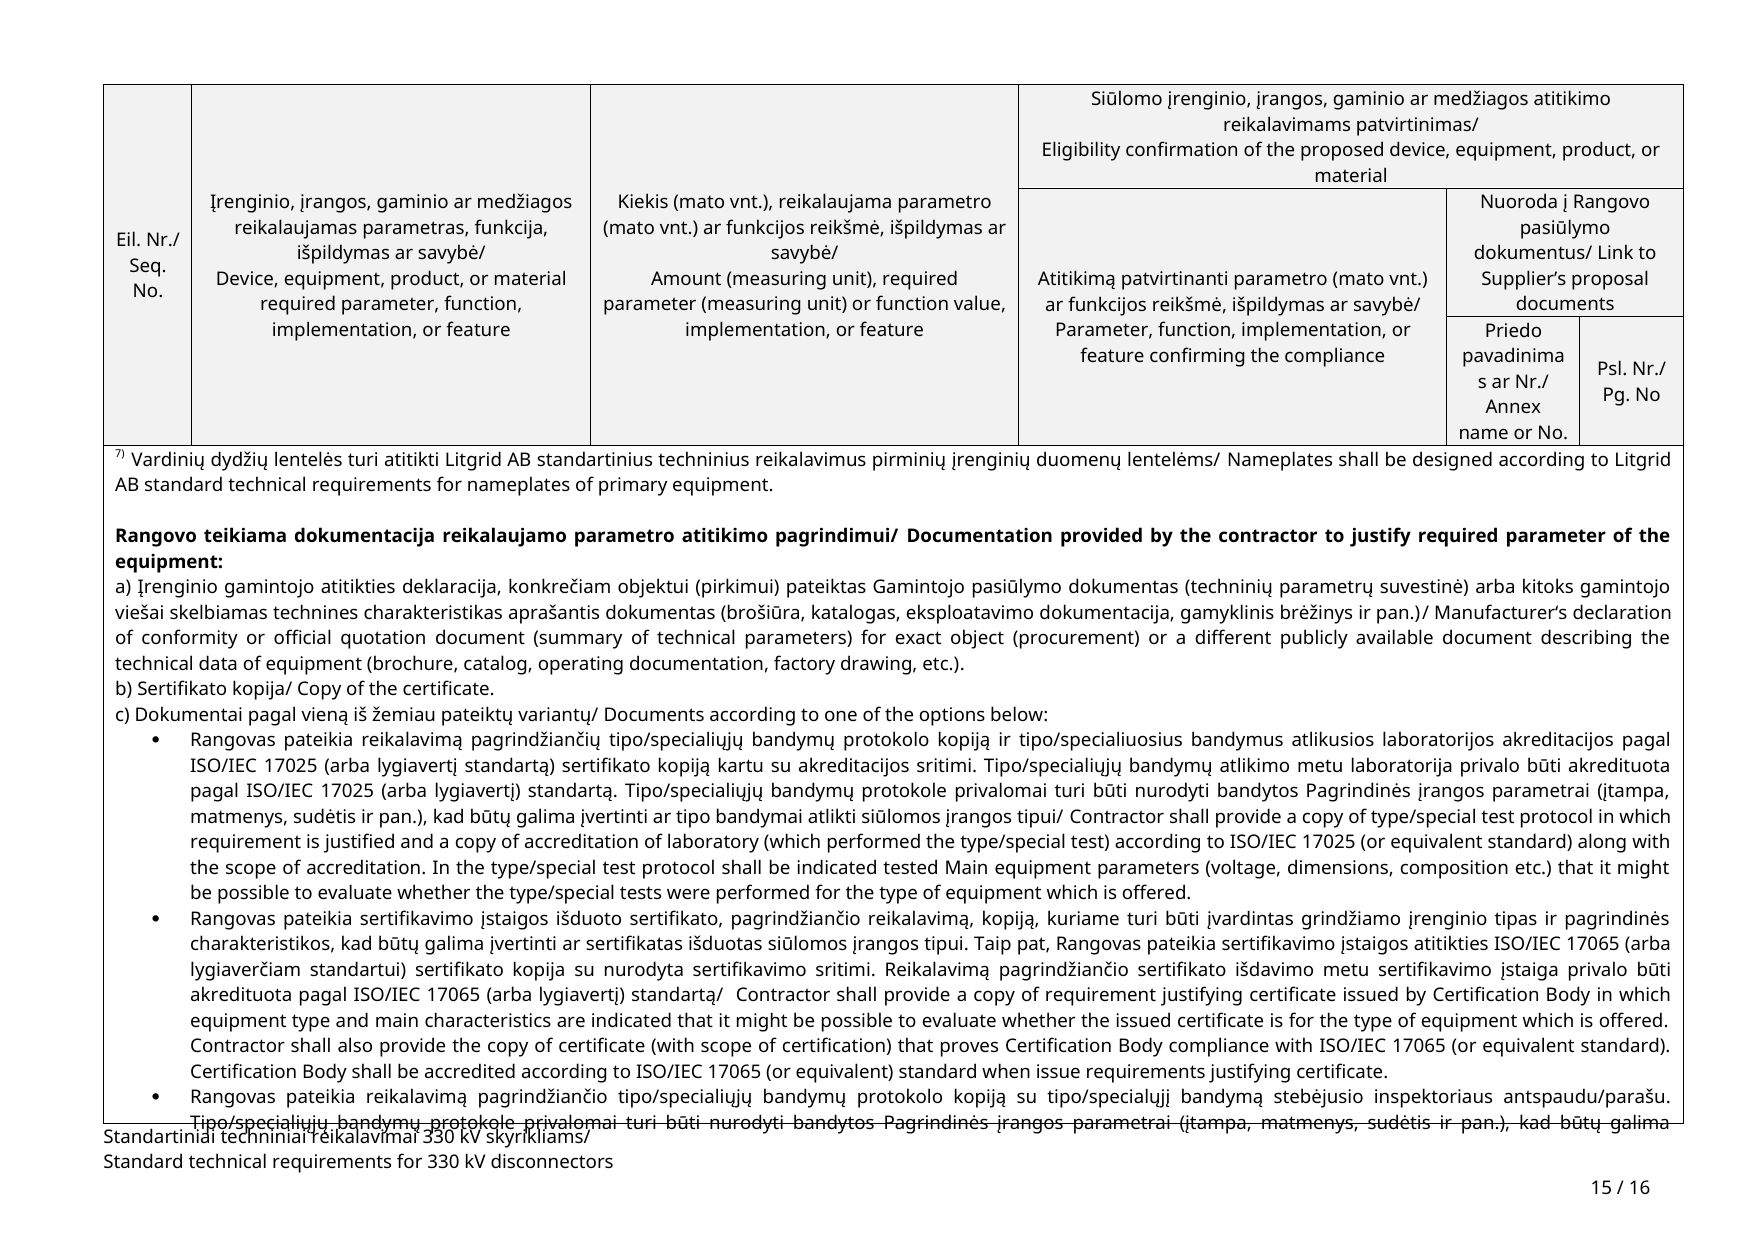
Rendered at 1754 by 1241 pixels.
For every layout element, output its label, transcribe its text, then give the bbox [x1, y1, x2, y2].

table_header Įrenginio, įrangos, gaminio ar medžiagos reikalaujamas parametras, funkcija, išpildymas ar savybė/ Device, equipment, product, or material required parameter, function, implementation, or feature [192, 85, 590, 445]
table_header Siūlomo įrenginio, įrangos, gaminio ar medžiagos atitikimo reikalavimams patvirtinimas/ Eligibility confirmation of the proposed device, equipment, product, or material [1019, 85, 1683, 187]
table_header Kiekis (mato vnt.), reikalaujama parametro (mato vnt.) ar funkcijos reikšmė, išpildymas ar savybė/ Amount (measuring unit), required parameter (measuring unit) or function value, implementation, or feature [591, 85, 1018, 445]
table_cell Pastabos/ Notes: Gamintojas gali vadovautis standartais ir sertifikatais lygiaverčiais šiuose reikalavimuose nurodytiems IEC standartams ir ISO sertifikatams/ The Manufacturer may follow the standards and certificates equivalent to IEC standards and ISO certificates specified in these requirements 1) Techniniame projekte dydžių reikšmės gali būti koreguojamos, tačiau tik griežtinant reikalavimus/ Values can be adjusted in a process of the design but only to more severe conditions. 2) Parenkama techninio projekto rengimo metu. Techninio projekto rengimo metu specifikacijoje nurodyti skyriklių operatyvinius pavadinimus, kuriems reikalavimas taikomas ir kuriems netaikomas / Shall be chosen during making the technical project. During the preparation of technical project the specification shall specify the operational names of disconnectors to which the requirement applies and which do not apply. 3) Reikalavimas taikomas tik pastočių schemoms, kur skyrikliais numatoma komutuoti apkrovą tarp skirtingų šynų sistemų. Vardinės šynų perjungimo srovės vertė turi būti ne mažesnė nei 60 % vardinės ilgalaikės srovės, tačiau neturi viršyti 4000 A. Techninio projekto rengimo metu specifikacijoje nurodyti skyriklių operatyvinius pavadinimus, kuriems reikalavimas taikomas ir kuriems netaikomas / Requirement is only applicable for substation arrangement where the disconnectors are expected to have a bus transfer loop switching capability. Rated bus-transfer current shall not be less than 60 % of rated normal current, but will not exceed 4000 A. During the preparation of technical project the specification shall specify the operational names of disconnectors to which the requirement applies and which do not apply. 4) Klasė B privalomai parenkama įžeminimo peiliams skirtiems įžeminti oro arba kabelines linijas. Kitais atvejais, įžeminimo peilių indukuotos srovės perjungimo klasė netaikoma. Techninio projekto rengimo metu specifikacijoje nurodyti skyriklių operatyvinius pavadinimus, kuriems reikalavimas taikomas ir kuriems netaikomas / Class B is applicable for earthing switches which purpose is to earth overhead lines or cable lines. In all other cases, induced current switching class of earthing switches is not applicable. During the preparation of technical project the specification shall specify the operational names of disconnectors to which the requirement applies and which do not apply. 5) Mechaninio patvarumo klasė M2 parenkama skyrikliams, kurie bus montuojami dažnai komutuojamų įrenginių prijungtiniuose (pvz. kondensatorių baterijų, šunto reaktorių, sinchroninių kompensatorių ir t.t.)/ Mechanical endurance class M2 shall be applied for disconnectors, which shall be designed to work in frequently commutated bays (i.e. capacitor banks, shunt reactors, synchronous compensators etc.). 6) Netaikoma, kai skyriklis yra be įžeminimo peilių / Not applicable when disconnector is without earthing switches. 7) Vardinių dydžių lentelės turi atitikti Litgrid AB standartinius techninius reikalavimus pirminių įrenginių duomenų lentelėms/ Nameplates shall be designed according to Litgrid AB standard technical requirements for nameplates of primary equipment. Rangovo teikiama dokumentacija reikalaujamo parametro atitikimo pagrindimui/ Documentation provided by the contractor to justify required parameter of the equipment: a) Įrenginio gamintojo atitikties deklaracija, konkrečiam objektui (pirkimui) pateiktas Gamintojo pasiūlymo dokumentas (techninių parametrų suvestinė) arba kitoks gamintojo viešai skelbiamas technines charakteristikas aprašantis dokumentas (brošiūra, katalogas, eksploatavimo dokumentacija, gamyklinis brėžinys ir pan.)/ Manufacturer‘s declaration of conformity or official quotation document (summary of technical parameters) for exact object (procurement) or a different publicly available document describing the technical data of equipment (brochure, catalog, operating documentation, factory drawing, etc.). b) Sertifikato kopija/ Copy of the certificate. c) Dokumentai pagal vieną iš žemiau pateiktų variantų/ Documents according to one of the options below: Rangovas pateikia reikalavimą pagrindžiančių tipo/specialiųjų bandymų protokolo kopiją ir tipo/specialiuosius bandymus atlikusios laboratorijos akreditacijos pagal ISO/IEC 17025 (arba lygiavertį standartą) sertifikato kopiją kartu su akreditacijos sritimi. Tipo/specialiųjų bandymų atlikimo metu laboratorija privalo būti akredituota pagal ISO/IEC 17025 (arba lygiavertį) standartą. Tipo/specialiųjų bandymų protokole privalomai turi būti nurodyti bandytos Pagrindinės įrangos parametrai (įtampa, matmenys, sudėtis ir pan.), kad būtų galima įvertinti ar tipo bandymai atlikti siūlomos įrangos tipui/ Contractor shall provide a copy of type/special test protocol in which requirement is justified and a copy of accreditation of laboratory (which performed the type/special test) according to ISO/IEC 17025 (or equivalent standard) along with the scope of accreditation. In the type/special test protocol shall be indicated tested Main equipment parameters (voltage, dimensions, composition etc.) that it might be possible to evaluate whether the type/special tests were performed for the type of equipment which is offered. Rangovas pateikia sertifikavimo įstaigos išduoto sertifikato, pagrindžiančio reikalavimą, kopiją, kuriame turi būti įvardintas grindžiamo įrenginio tipas ir pagrindinės charakteristikos, kad būtų galima įvertinti ar sertifikatas išduotas siūlomos įrangos tipui. Taip pat, Rangovas pateikia sertifikavimo įstaigos atitikties ISO/IEC 17065 (arba lygiaverčiam standartui) sertifikato kopija su nurodyta sertifikavimo sritimi. Reikalavimą pagrindžiančio sertifikato išdavimo metu sertifikavimo įstaiga privalo būti akredituota pagal ISO/IEC 17065 (arba lygiavertį) standartą/ Contractor shall provide a copy of requirement justifying certificate issued by Certification Body in which equipment type and main characteristics are indicated that it might be possible to evaluate whether the issued certificate is for the type of equipment which is offered. Contractor shall also provide the copy of certificate (with scope of certification) that proves Certification Body compliance with ISO/IEC 17065 (or equivalent standard). Certification Body shall be accredited according to ISO/IEC 17065 (or equivalent) standard when issue requirements justifying certificate. Rangovas pateikia reikalavimą pagrindžiančio tipo/specialiųjų bandymų protokolo kopiją su tipo/specialųjį bandymą stebėjusio inspektoriaus antspaudu/parašu. Tipo/specialiųjų bandymų protokole privalomai turi būti nurodyti bandytos Pagrindinės įrangos parametrai (įtampa, matmenys, sudėtis ir pan.), kad būtų galima įvertinti ar tipo/specialieji bandymai atlikti siūlomos įrangos tipui. Taip pat, Rangovas pateikia tipo/specialiuosius bandymus stebėjusio inspektoriaus protokolo kopiją su išvada apie stebėto bandymo atitikimą IEC arba lygiaverčiam standartui. Inspektorius atstovauja įstaigą, kuri privalo turėti akreditaciją pagal ISO/IEC 17020 (tipas A) ar lygiavertį standartą, todėl Rangovas turi pateikti šios įstaigos akreditacijos sertifikato kopiją. Įstaigos akreditacija privalo galioti tipo bandymo atlikimo metu / Contractor shall provide a copy of type/special test protocol with a stamp/signature of inspector witnessed the type/special test. In the type/special test protocol shall be indicated tested Main equipment parameters (voltage, dimensions, composition etc.) that it might be possible to evaluate whether the type/special tests were performed for the type of equipment which is offered. Contractor shall also provide the copy of protocol made by inspector who witnessed type/special test with conclusion that witnessed test met the IEC or equivalent standard. Inspector shall represent institution, which is accredited according to ISO/IEC 17020 (type A) or equivalent standard, thus contractor shall provide this institution certification accreditation copy. Institution accreditation shall be valid during type test performance. d) Siūlomo tipo izoliatoriaus arba to paties izoliacijos lygio „mechaniškai ir elektriškai ekvivalentiškos konstrukcijos“ izoliatoriaus tipo arba atrankinio bandymo protokolo kopija. Sąvoka „mechaniškai ir elektriškai ekvivalentiška konstrukcija“ turi būti suprantama taip, kaip nurodoma IEC 60168 standarte/ Copy of the type or sample test report provided by laboratory for offered type of insulators or for the same insulation level insulators of “mechanically and electrically equivalent design” . The term " mechanically and electrically equivalent design " shall be understood as it described in standard IEC 60168. e) Siūlomo izoliatoriaus detalaus gamyklinio brėžinio kopija/ Copy of detail factory drawing for offered type of insulator. [104, 446, 1683, 1123]
table_cell Priedo pavadinimas ar Nr./ Annex name or No. [1447, 317, 1579, 445]
table_cell Psl. Nr./ Pg. No [1580, 317, 1683, 445]
table_cell Nuoroda į Rangovo pasiūlymo dokumentus/ Link to Supplier’s proposal documents [1447, 189, 1683, 316]
table_cell Atitikimą patvirtinanti parametro (mato vnt.) ar funkcijos reikšmė, išpildymas ar savybė/ Parameter, function, implementation, or feature confirming the compliance [1019, 189, 1446, 445]
table_header Eil. Nr./ Seq. No. [104, 85, 191, 445]
